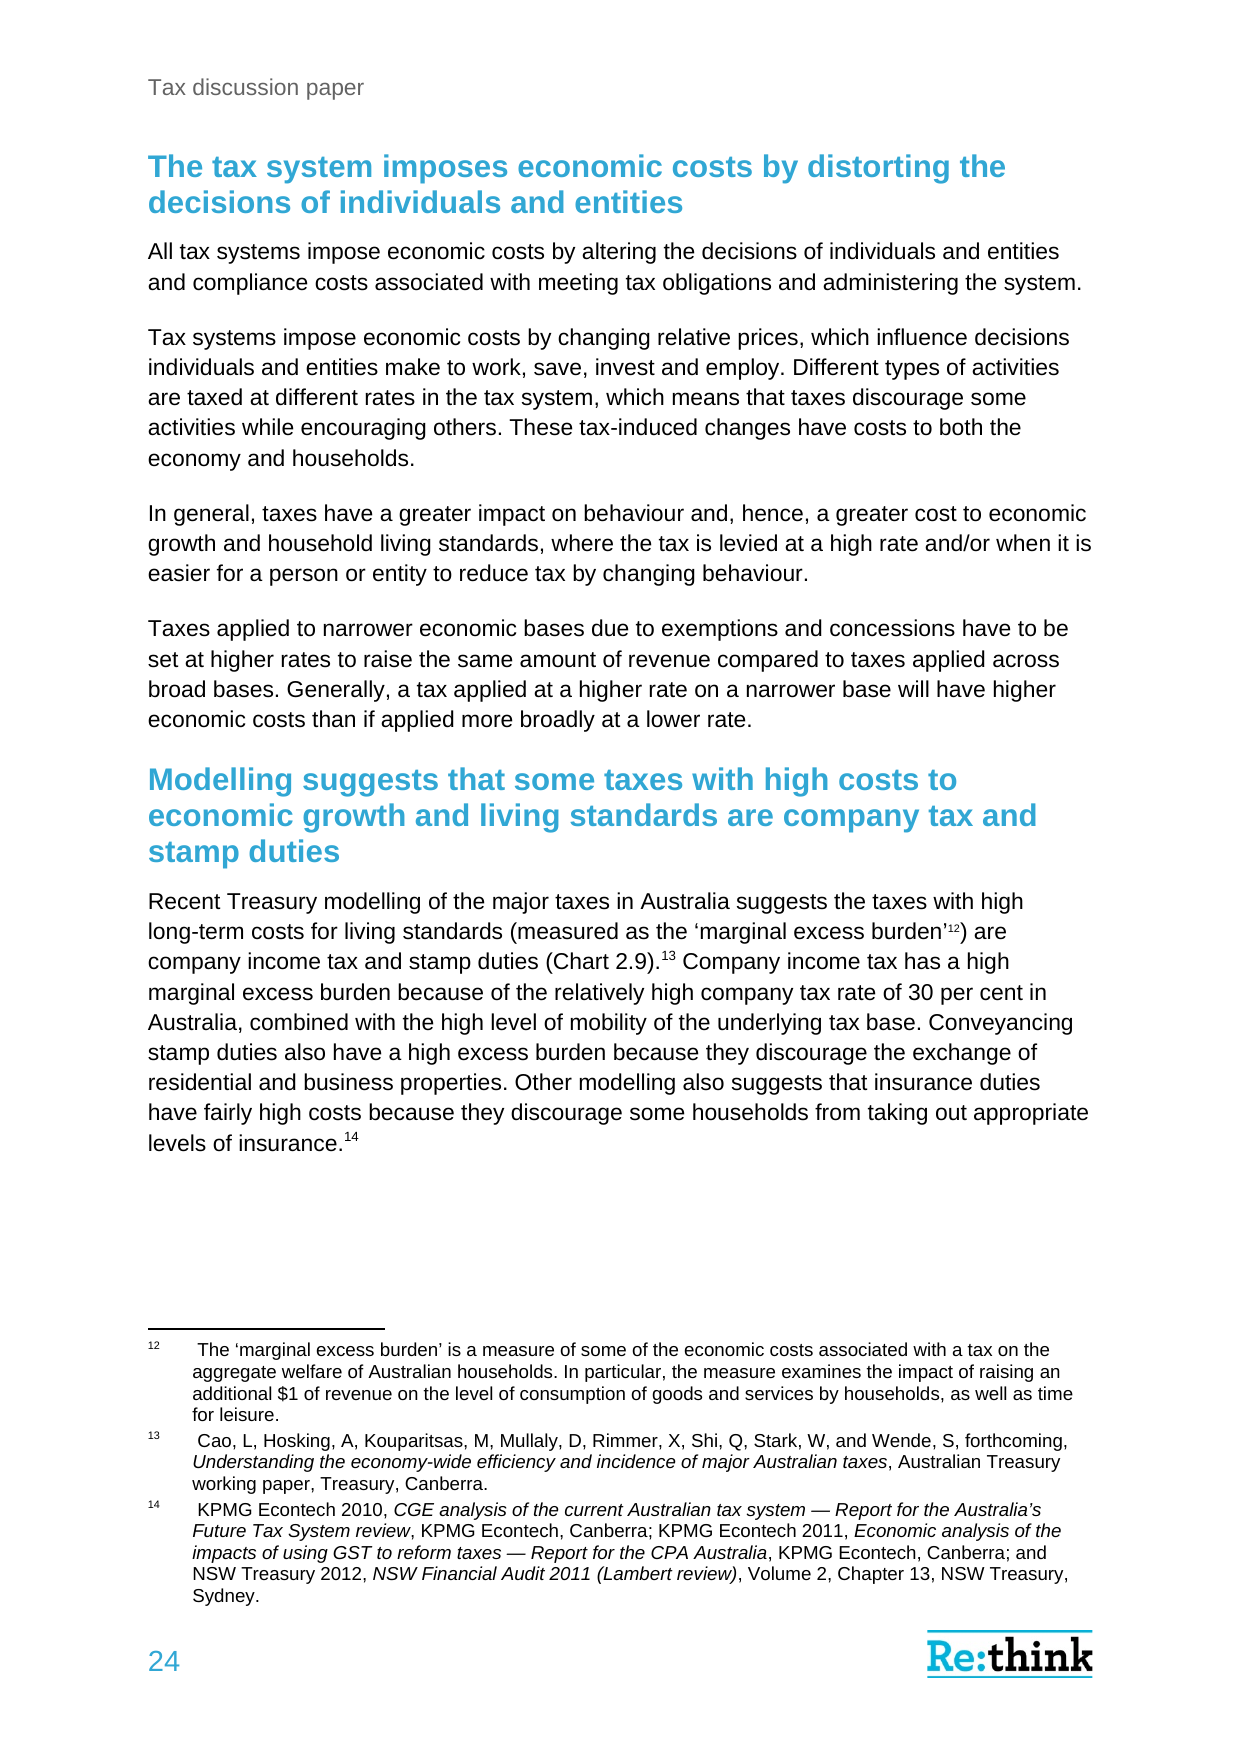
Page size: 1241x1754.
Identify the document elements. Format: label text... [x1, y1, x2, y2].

text Taxes applied to narrower economic bases due to exemptions and concessions have to be set at higher rates to raise the same amount of revenue compared to taxes applied across broad bases. Generally, a tax applied at a higher rate on a narrower base will have higher economic costs than if applied more broadly at a lower rate. [148, 615, 1092, 732]
subtitle Modelling suggests that some taxes with high costs to economic growth and living standards are company tax and stamp duties [148, 761, 1092, 869]
text Recent Treasury modelling of the major taxes in Australia suggests the taxes with high long-term costs for living standards (measured as the ‘marginal excess burden’) are company income tax and stamp duties (Chart 2.9). Company income tax has a high marginal excess burden because of the relatively high company tax rate of 30 per cent in Australia, combined with the high level of mobility of the underlying tax base. Conveyancing stamp duties also have a high excess burden because they discourage the exchange of residential and business properties. Other modelling also suggests that insurance duties have fairly high costs because they discourage some households from taking out appropriate levels of insurance. [148, 888, 1092, 1156]
picture [927, 1630, 1093, 1676]
text All tax systems impose economic costs by altering the decisions of individuals and entities and compliance costs associated with meeting tax obligations and administering the system. [148, 238, 1092, 295]
text Tax systems impose economic costs by changing relative prices, which influence decisions individuals and entities make to work, save, invest and employ. Different types of activities are taxed at different rates in the tax system, which means that taxes discourage some activities while encouraging others. These tax-induced changes have costs to both the economy and households. [148, 324, 1092, 471]
text In general, taxes have a greater impact on behaviour and, hence, a greater cost to economic growth and household living standards, where the tax is levied at a high rate and/or when it is easier for a person or entity to reduce tax by changing behaviour. [148, 500, 1092, 587]
picture [934, 1645, 945, 1655]
subtitle The tax system imposes economic costs by distorting the decisions of individuals and entities [148, 148, 1092, 219]
